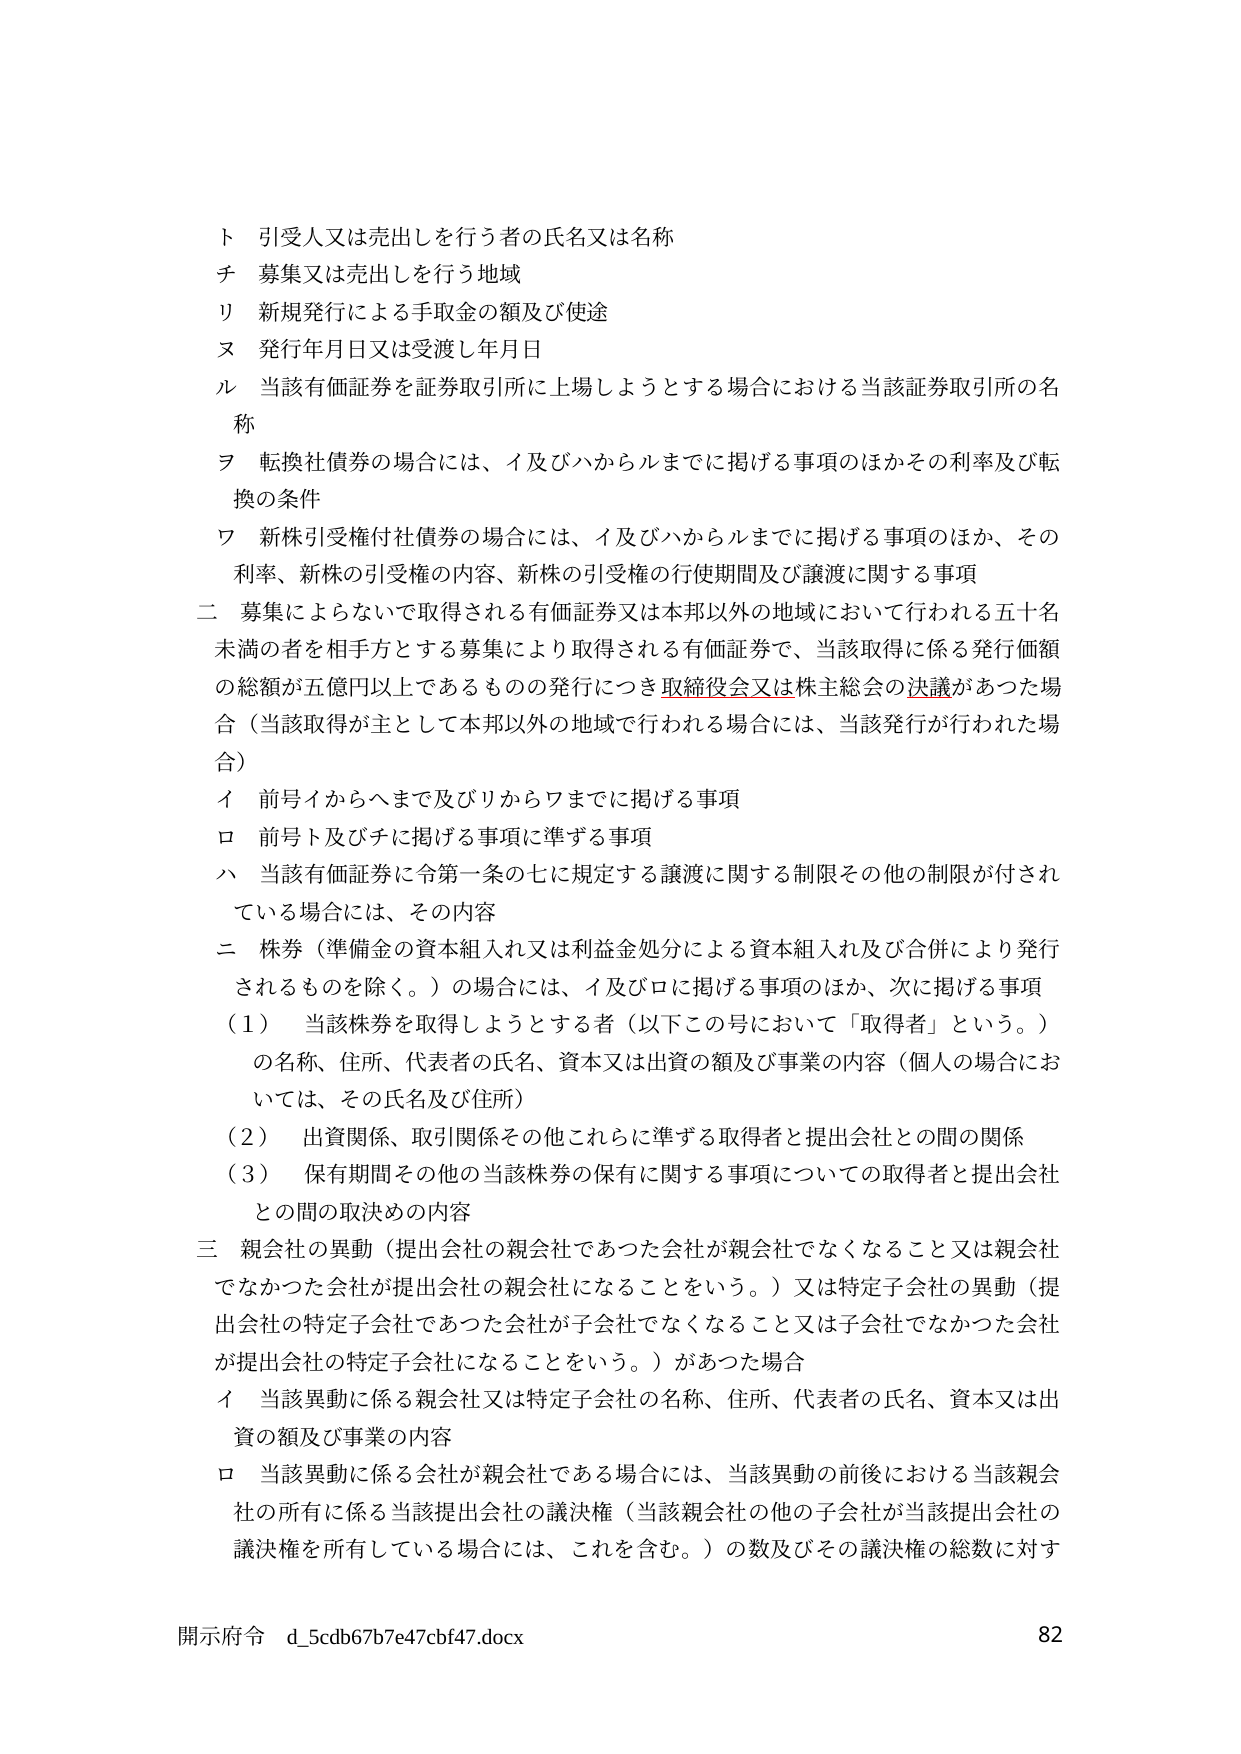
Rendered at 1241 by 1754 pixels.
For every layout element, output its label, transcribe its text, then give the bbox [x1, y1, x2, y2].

text チ 募集又は売出しを行う地域 [215, 254, 1063, 292]
text 三 親会社の異動（提出会社の親会社であつた会社が親会社でなくなること又は親会社でなかつた会社が提出会社の親会社になることをいう。）又は特定子会社の異動（提出会社の特定子会社であつた会社が子会社でなくなること又は子会社でなかつた会社が提出会社の特定子会社になることをいう。）があつた場合 [196, 1229, 1063, 1379]
text ト 引受人又は売出しを行う者の氏名又は名称 [215, 217, 1063, 254]
text ニ 株券（準備金の資本組入れ又は利益金処分による資本組入れ及び合併により発行されるものを除く。）の場合には、イ及びロに掲げる事項のほか、次に掲げる事項 [215, 929, 1063, 1004]
text ヌ 発行年月日又は受渡し年月日 [215, 329, 1063, 367]
text 二 募集によらないで取得される有価証券又は本邦以外の地域において行われる五十名未満の者を相手方とする募集により取得される有価証券で、当該取得に係る発行価額の総額が五億円以上であるものの発行につき取締役会又は株主総会の決議があつた場合（当該取得が主として本邦以外の地域で行われる場合には、当該発行が行われた場合） [196, 592, 1063, 779]
text ロ 前号ト及びチに掲げる事項に準ずる事項 [215, 817, 1063, 854]
text ル 当該有価証券を証券取引所に上場しようとする場合における当該証券取引所の名称 [215, 367, 1063, 442]
text （２） 出資関係、取引関係その他これらに準ずる取得者と提出会社との間の関係 [215, 1117, 1063, 1154]
text リ 新規発行による手取金の額及び使途 [215, 292, 1063, 329]
text イ 当該異動に係る親会社又は特定子会社の名称、住所、代表者の氏名、資本又は出資の額及び事業の内容 [215, 1379, 1063, 1454]
text ハ 当該有価証券に令第一条の七に規定する譲渡に関する制限その他の制限が付されている場合には、その内容 [215, 854, 1063, 929]
text イ 前号イからへまで及びリからワまでに掲げる事項 [215, 779, 1063, 817]
text ワ 新株引受権付社債券の場合には、イ及びハからルまでに掲げる事項のほか、その利率、新株の引受権の内容、新株の引受権の行使期間及び譲渡に関する事項 [215, 517, 1063, 592]
text ヲ 転換社債券の場合には、イ及びハからルまでに掲げる事項のほかその利率及び転換の条件 [215, 442, 1063, 517]
text （１） 当該株券を取得しようとする者（以下この号において「取得者」という。）の名称、住所、代表者の氏名、資本又は出資の額及び事業の内容（個人の場合においては、その氏名及び住所） [215, 1004, 1063, 1117]
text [215, 1454, 1063, 1567]
text （３） 保有期間その他の当該株券の保有に関する事項についての取得者と提出会社との間の取決めの内容 [215, 1154, 1063, 1229]
